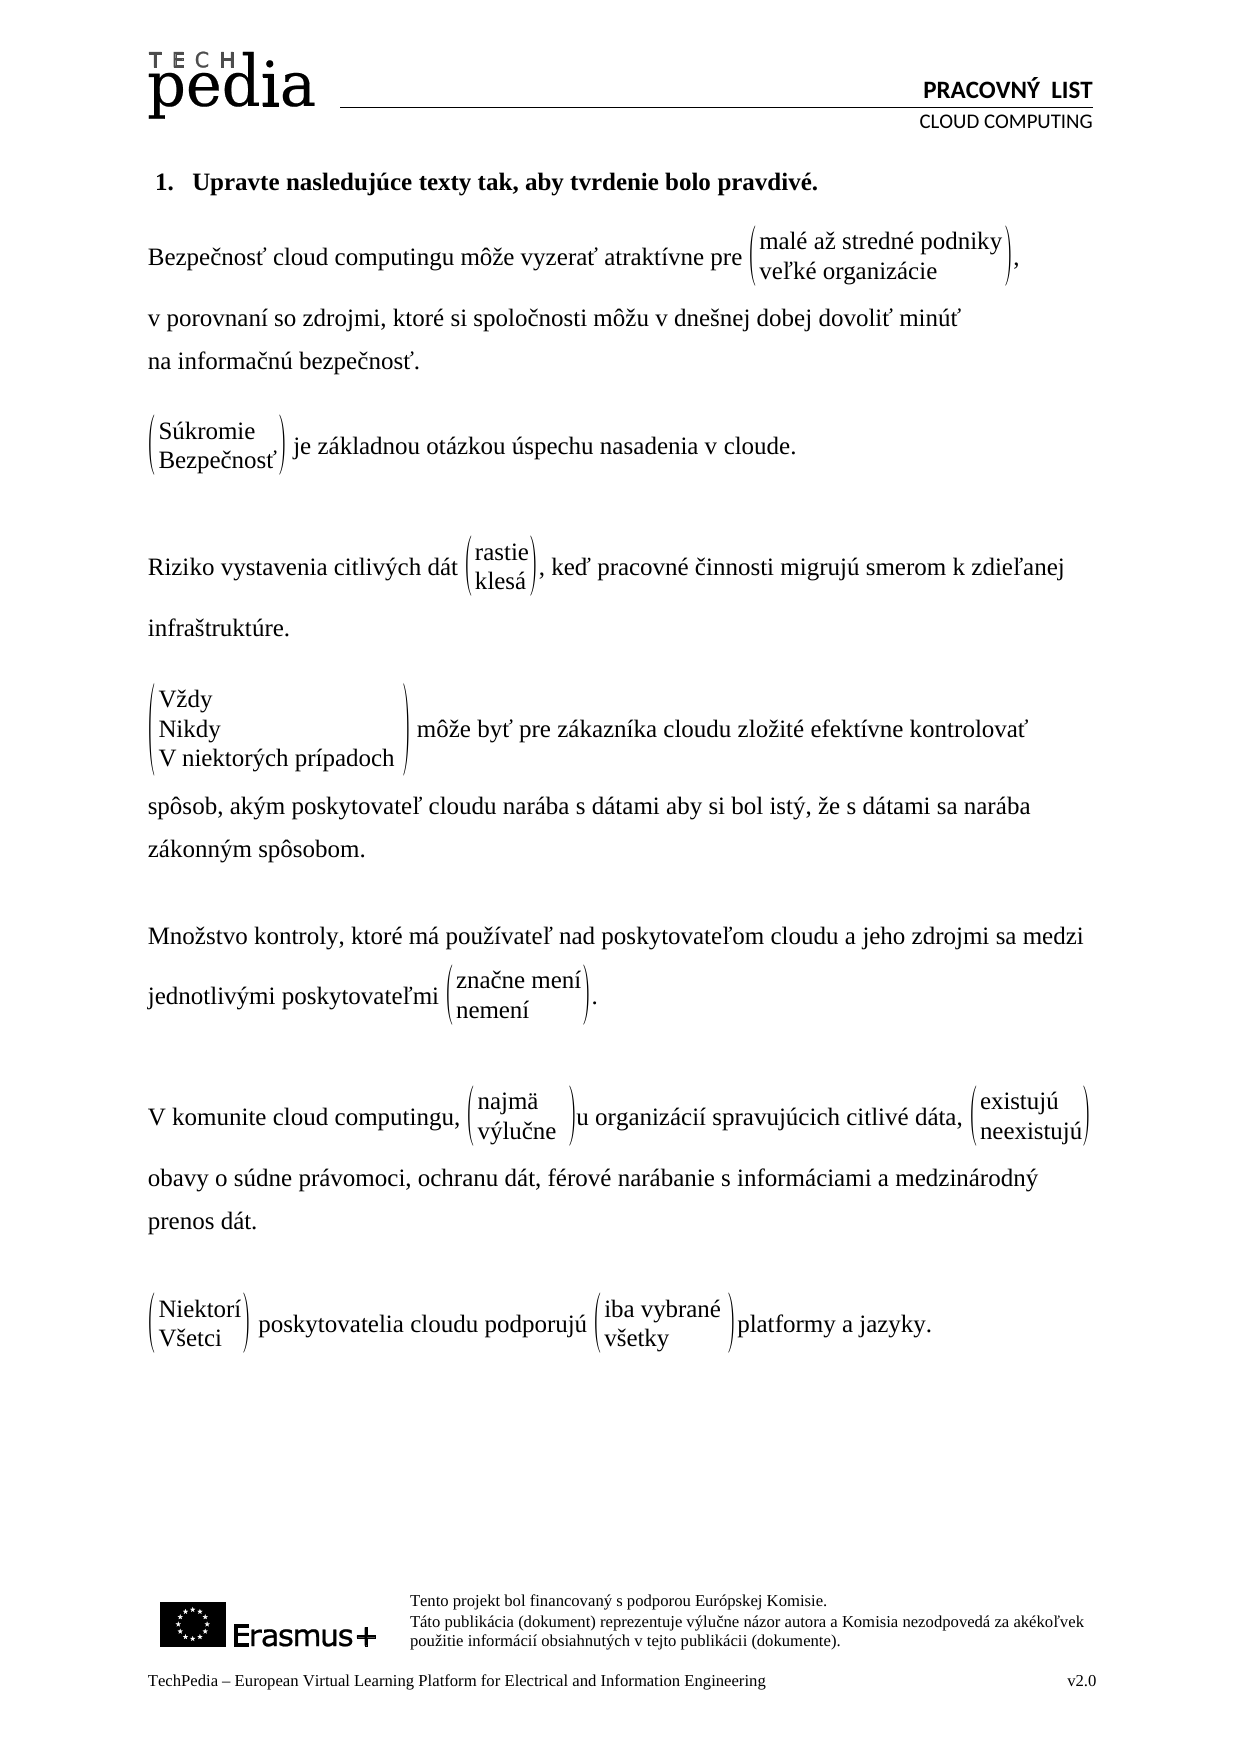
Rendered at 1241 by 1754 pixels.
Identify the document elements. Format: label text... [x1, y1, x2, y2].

text Množstvo kontroly, ktoré má používateľ nad poskytovateľom cloudu a jeho zdrojmi sa medzi jednotlivými poskytovateľmi . [148, 921, 1093, 1027]
text poskytovatelia cloudu podporujú platformy a jazyky. [148, 1292, 1093, 1355]
text Upravte nasledujúce texty tak, aby tvrdenie bolo pravdivé. [155, 167, 1093, 196]
text Riziko vystavenia citlivých dát , keď pracovné činnosti migrujú smerom k zdieľanej infraštruktúre. [148, 535, 1093, 642]
text je základnou otázkou úspechu nasadenia v cloude. [148, 414, 1093, 477]
text V komunite cloud computingu, u organizácií spravujúcich citlivé dáta, obavy o súdne právomoci, ochranu dát, férové narábanie s informáciami a medzinárodný prenos dát. [148, 1085, 1093, 1234]
text môže byť pre zákazníka cloudu zložité efektívne kontrolovať spôsob, akým poskytovateľ cloudu narába s dátami aby si bol istý, že s dátami sa narába zákonným spôsobom. [148, 681, 1093, 863]
text Bezpečnosť cloud computingu môže vyzerať atraktívne pre , v porovnaní so zdrojmi, ktoré si spoločnosti môžu v dnešnej dobej dovoliť minúť na informačnú bezpečnosť. [148, 225, 1093, 375]
